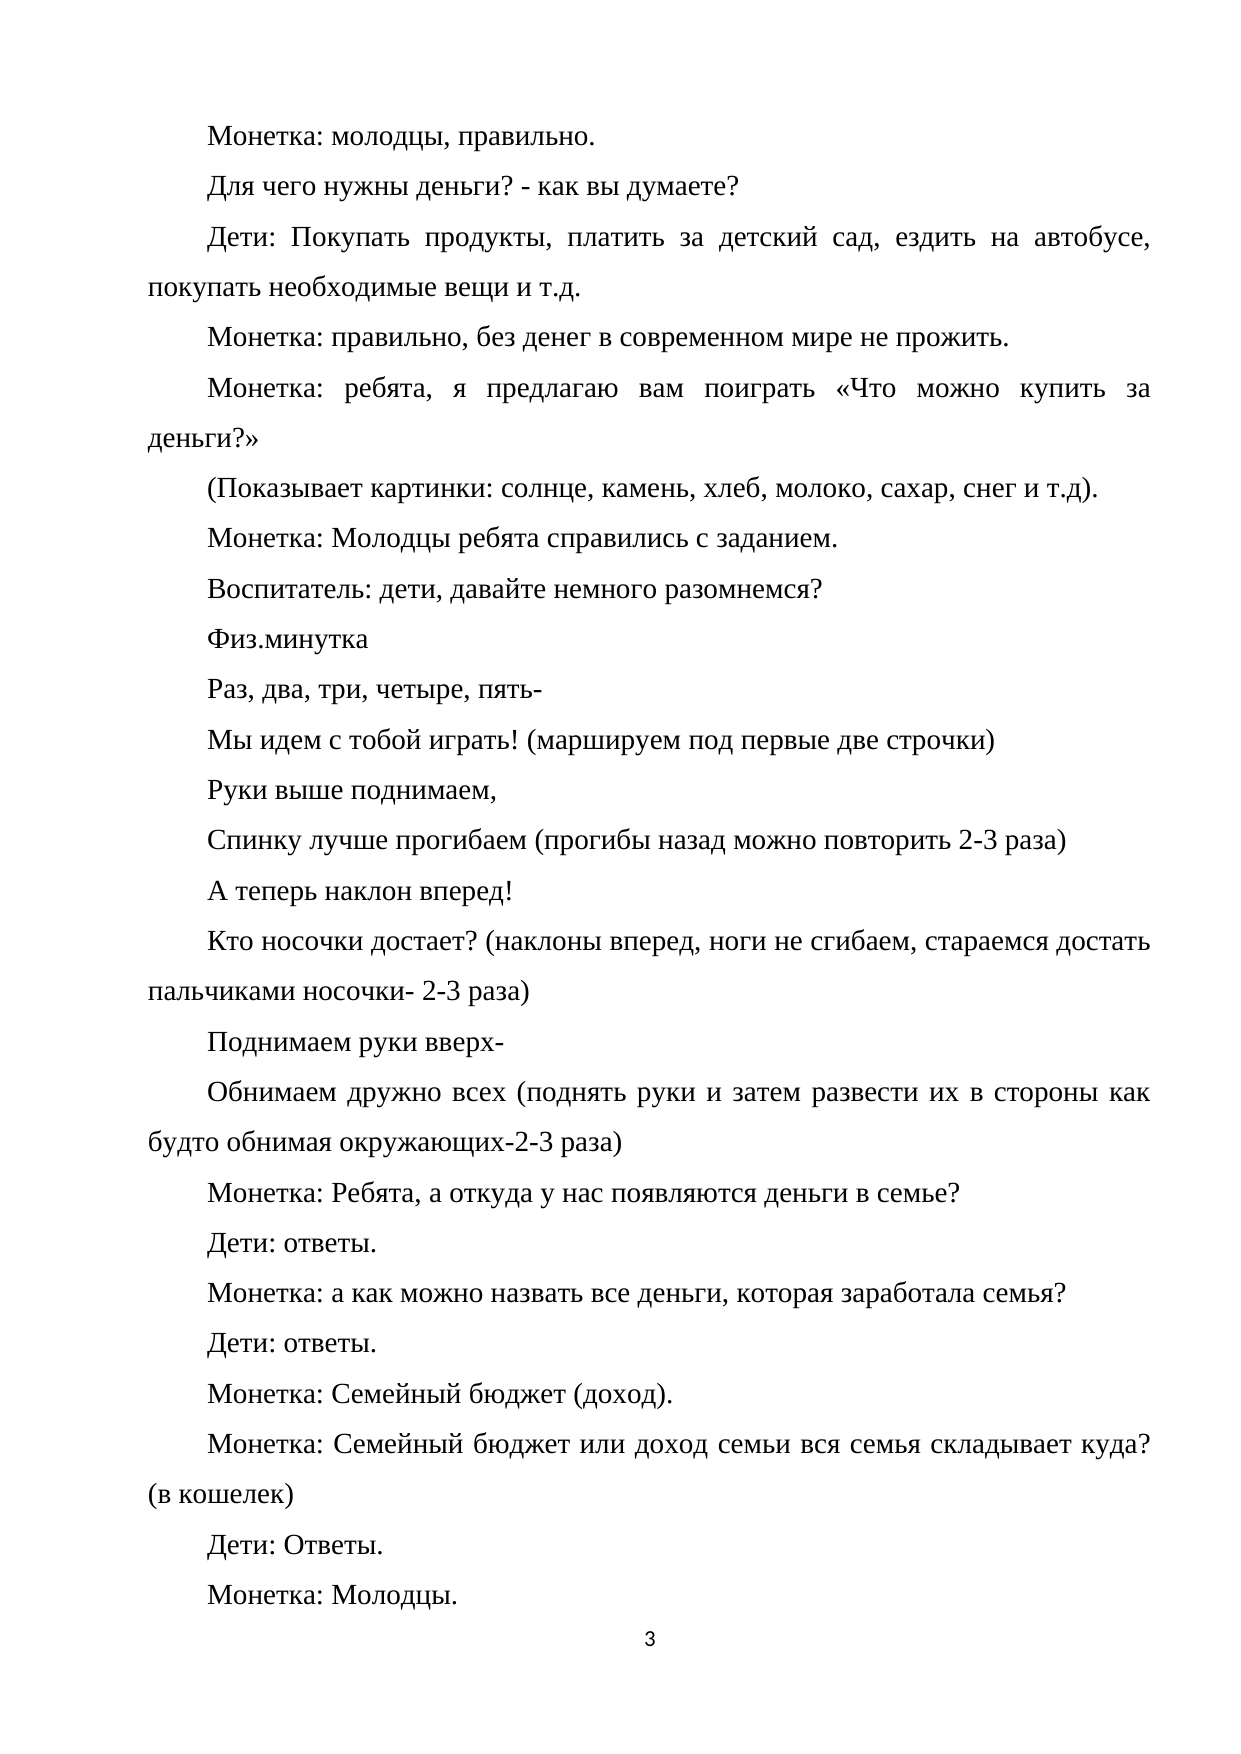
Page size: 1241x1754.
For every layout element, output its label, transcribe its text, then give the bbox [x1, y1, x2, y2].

text Монетка: Семейный бюджет или доход семьи вся семья складывает куда? (в кошелек) [148, 1426, 1152, 1510]
text Для чего нужны деньги? - как вы думаете? [148, 168, 1152, 202]
text Монетка: Семейный бюджет (доход). [148, 1376, 1152, 1409]
text Мы идем с тобой играть! (маршируем под первые две строчки) [148, 722, 1152, 755]
text Монетка: Молодцы. [148, 1577, 1152, 1611]
text Дети: ответы. [148, 1326, 1152, 1359]
text Руки выше поднимаем, [148, 772, 1152, 806]
text Монетка: правильно, без денег в современном мире не прожить. [148, 319, 1152, 353]
text А теперь наклон вперед! [148, 873, 1152, 906]
text Воспитатель: дети, давайте немного разомнемся? [148, 571, 1152, 604]
text Монетка: молодцы, правильно. [148, 118, 1152, 152]
text Спинку лучше прогибаем (прогибы назад можно повторить 2-3 раза) [148, 822, 1152, 856]
text Поднимаем руки вверх- [148, 1024, 1152, 1057]
text Монетка: Ребята, а откуда у нас появляются деньги в семье? [148, 1175, 1152, 1208]
text Дети: ответы. [148, 1225, 1152, 1258]
text Монетка: а как можно назвать все деньги, которая заработала семья? [148, 1275, 1152, 1309]
text Раз, два, три, четыре, пять- [148, 672, 1152, 705]
text Дети: Ответы. [148, 1527, 1152, 1560]
text Физ.минутка [148, 621, 1152, 655]
text Кто носочки достает? (наклоны вперед, ноги не сгибаем, стараемся достать пальчиками носочки- 2-3 раза) [148, 923, 1152, 1007]
text Дети: Покупать продукты, платить за детский сад, ездить на автобусе, покупать необходимые вещи и т.д. [148, 219, 1152, 303]
text Обнимаем дружно всех (поднять руки и затем развести их в стороны как будто обнимая окружающих-2-3 раза) [148, 1074, 1152, 1158]
text Монетка: ребята, я предлагаю вам поиграть «Что можно купить за деньги?» [148, 370, 1152, 453]
text Монетка: Молодцы ребята справились с заданием. [148, 521, 1152, 554]
text (Показывает картинки: солнце, камень, хлеб, молоко, сахар, снег и т.д). [148, 470, 1152, 504]
